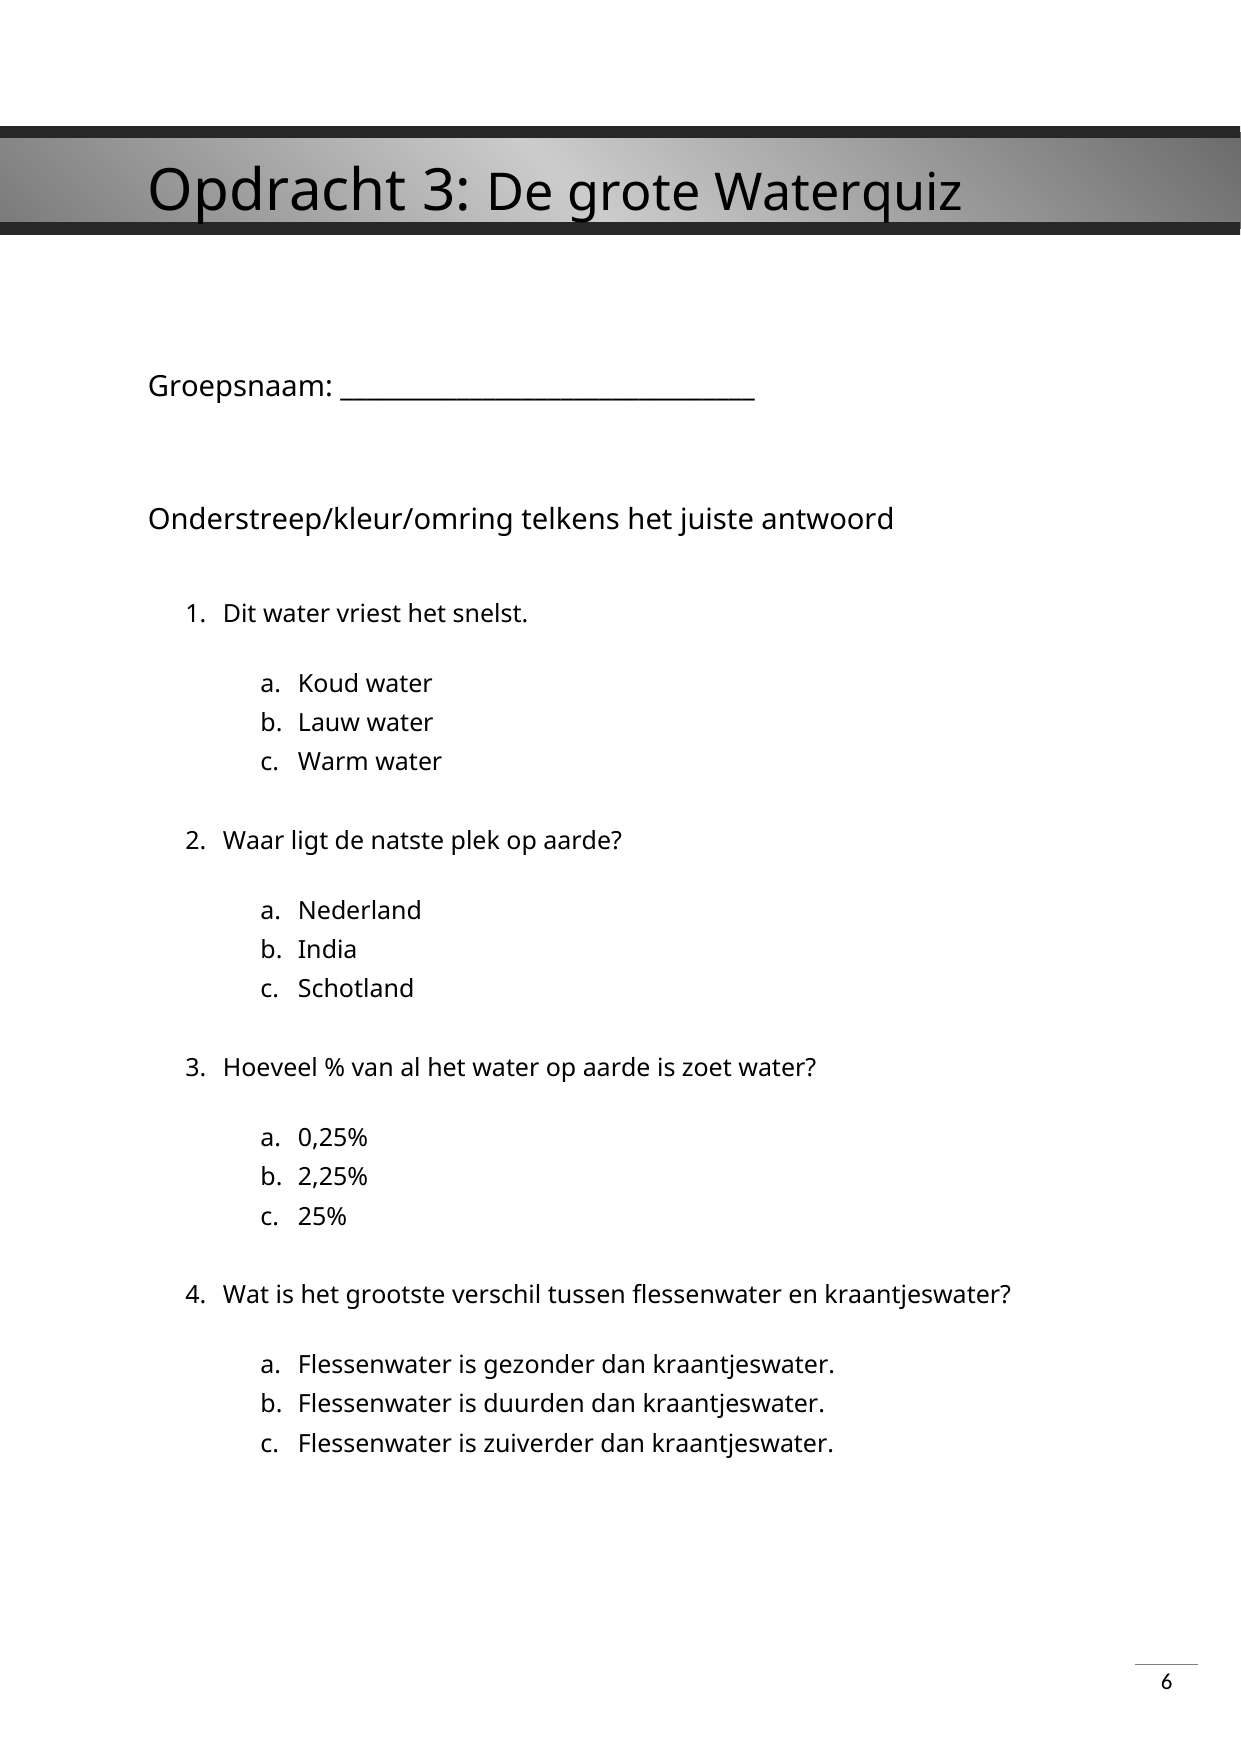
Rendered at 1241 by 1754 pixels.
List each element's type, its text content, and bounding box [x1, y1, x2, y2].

list Schotland [260, 971, 1093, 1005]
list Nederland [260, 893, 1093, 927]
list Waar ligt de natste plek op aarde? [185, 822, 1093, 888]
list Lauw water [260, 705, 1093, 739]
list 0,25% [260, 1120, 1093, 1154]
list Dit water vriest het snelst. [185, 595, 1093, 661]
list India [260, 932, 1093, 966]
list 2,25% [260, 1159, 1093, 1193]
list 25% [260, 1198, 1093, 1232]
list Hoeveel % van al het water op aarde is zoet water? [185, 1049, 1093, 1116]
list Koud water [260, 666, 1093, 700]
list Flessenwater is gezonder dan kraantjeswater. [260, 1347, 1093, 1381]
text Groepsnaam: ________________________________ [148, 365, 1093, 405]
list Flessenwater is zuiverder dan kraantjeswater. [260, 1425, 1093, 1459]
text Onderstreep/kleur/omring telkens het juiste antwoord [148, 498, 1093, 570]
text Opdracht 3: De grote Waterquiz [148, 148, 1093, 227]
list Warm water [260, 744, 1093, 778]
list Flessenwater is duurden dan kraantjeswater. [260, 1386, 1093, 1420]
list Wat is het grootste verschil tussen flessenwater en kraantjeswater? [185, 1276, 1093, 1343]
